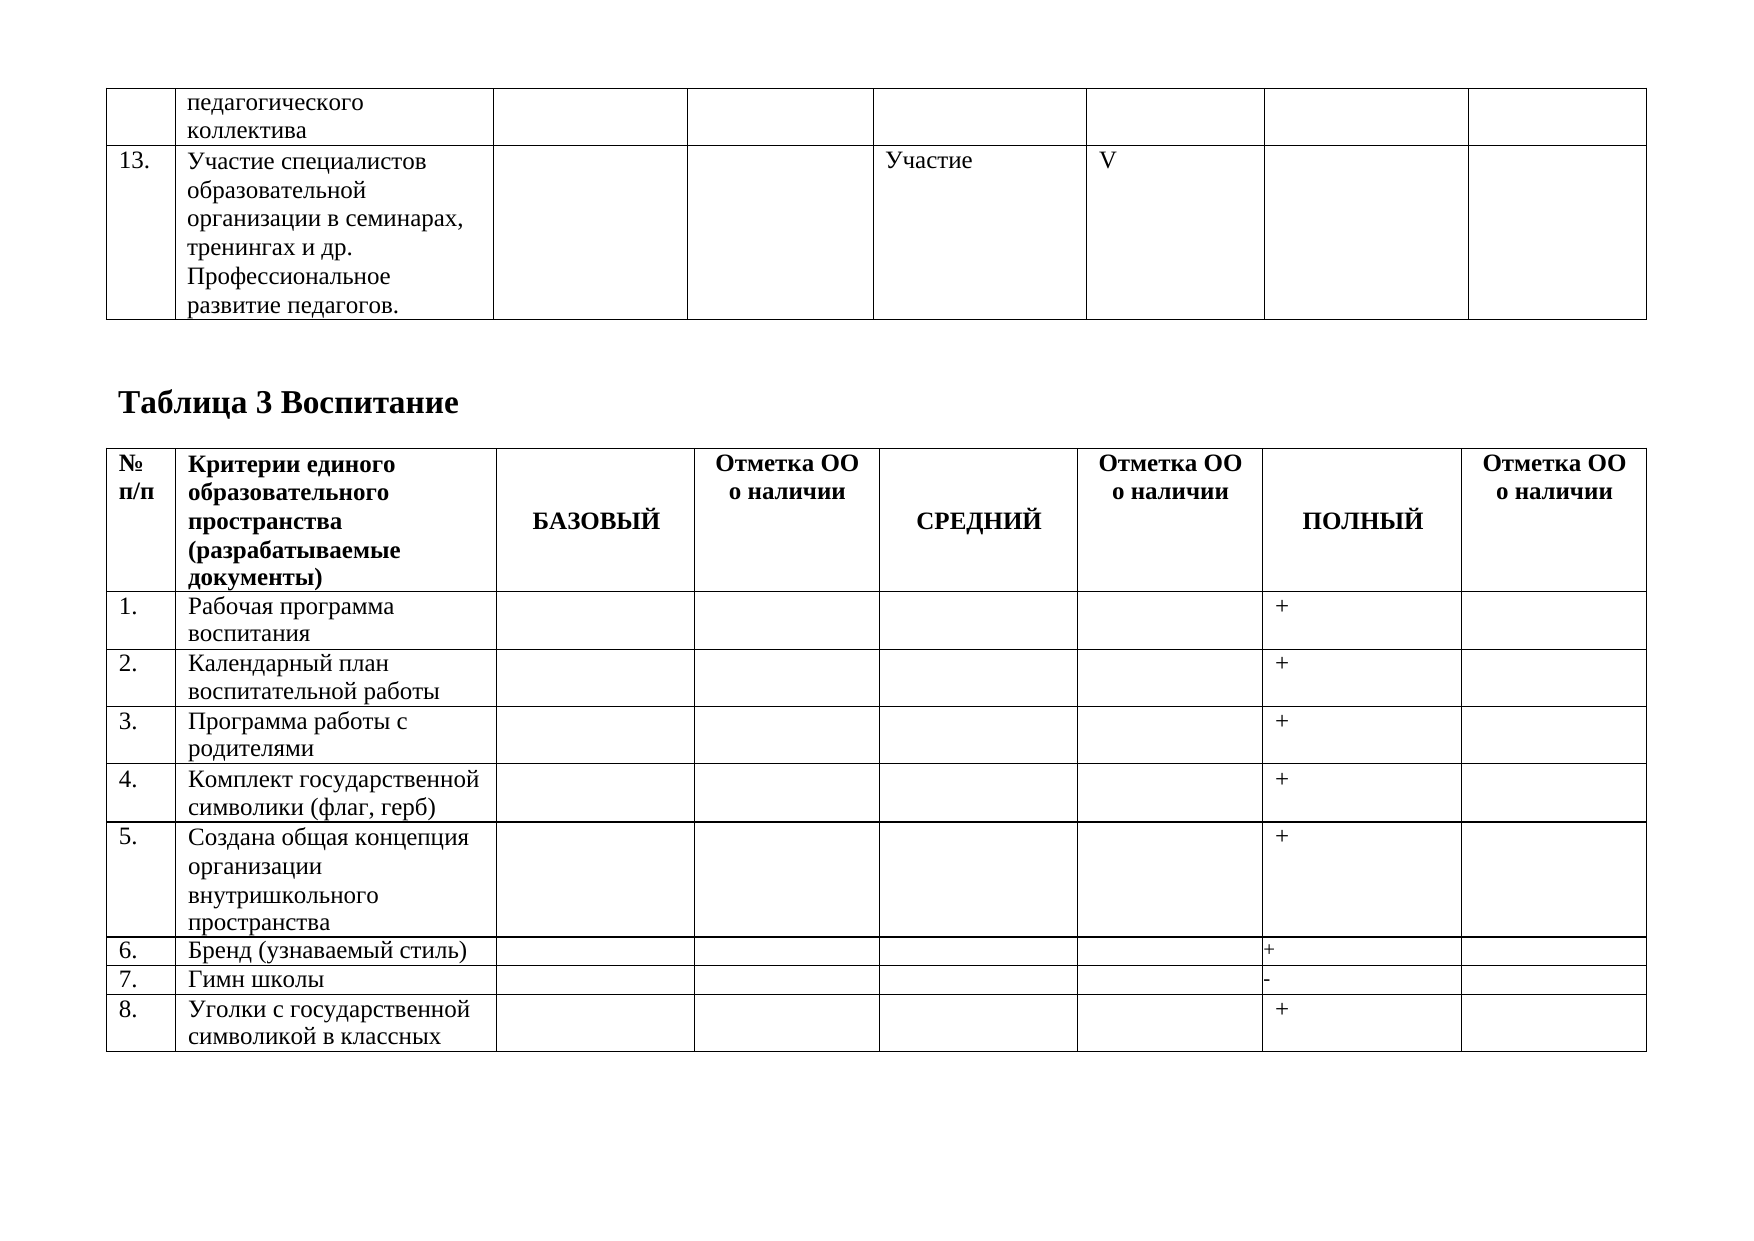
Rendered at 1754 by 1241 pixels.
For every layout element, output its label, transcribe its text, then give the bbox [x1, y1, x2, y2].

table_cell [1462, 823, 1646, 936]
table_cell [497, 995, 694, 1051]
table_cell Уголки с государственной символикой в классных [176, 995, 496, 1051]
table_cell + [1263, 938, 1461, 965]
table_cell [1078, 938, 1262, 965]
table_cell 13. [107, 146, 175, 319]
table_header Отметка ОО о наличии [1078, 449, 1262, 591]
table_header БАЗОВЫЙ [497, 449, 694, 591]
table_cell [1469, 146, 1646, 319]
table_header [1087, 89, 1264, 145]
table_header № п/п [107, 449, 175, 591]
table_cell [880, 650, 1077, 706]
table_cell + [1263, 764, 1461, 821]
table_cell [1462, 592, 1646, 648]
table_cell [497, 592, 694, 648]
table_cell [688, 146, 873, 319]
table_cell [695, 938, 879, 965]
table_cell Программа работы с родителями [176, 707, 496, 763]
text Таблица 3 Воспитание [118, 382, 1714, 420]
table_cell [494, 146, 687, 319]
table_cell [1462, 764, 1646, 821]
table_cell [1078, 707, 1262, 763]
table_cell [695, 592, 879, 648]
table_cell [1078, 995, 1262, 1051]
table_header [688, 89, 873, 145]
table_cell Календарный план воспитательной работы [176, 650, 496, 706]
table_cell + [1263, 823, 1461, 936]
table_cell + [1263, 995, 1461, 1051]
table_cell [1078, 592, 1262, 648]
table_cell [695, 823, 879, 936]
table_cell [1078, 764, 1262, 821]
table_cell Комплект государственной символики (флаг, герб) [176, 764, 496, 821]
table_cell + [1263, 592, 1461, 648]
table_header Отметка ОО о наличии [1462, 449, 1646, 591]
table_header [874, 89, 1086, 145]
table_cell [1078, 966, 1262, 994]
table_cell [695, 650, 879, 706]
table_cell Участие [874, 146, 1086, 319]
table_cell [1462, 707, 1646, 763]
table_header педагогического коллектива [176, 89, 493, 145]
table_cell [695, 707, 879, 763]
table_cell 7. [107, 966, 175, 994]
table_header [107, 89, 175, 145]
table_cell Бренд (узнаваемый стиль) [176, 938, 496, 965]
table_cell [880, 966, 1077, 994]
table_cell [1462, 650, 1646, 706]
table_cell [497, 650, 694, 706]
table_cell [1078, 650, 1262, 706]
table_cell [497, 707, 694, 763]
table_cell 2. [107, 650, 175, 706]
table_header [1265, 89, 1468, 145]
table_cell - [1263, 966, 1461, 994]
table_cell [1265, 146, 1468, 319]
table_cell [497, 938, 694, 965]
table_cell 1. [107, 592, 175, 648]
table_cell 5. [107, 823, 175, 936]
table_header СРЕДНИЙ [880, 449, 1077, 591]
table_cell 4. [107, 764, 175, 821]
table_cell [880, 938, 1077, 965]
table_cell [695, 764, 879, 821]
table_cell [1078, 823, 1262, 936]
table_cell [880, 995, 1077, 1051]
table_cell + [1263, 707, 1461, 763]
table_cell V [1087, 146, 1264, 319]
table_cell Рабочая программа воспитания [176, 592, 496, 648]
table_cell Создана общая концепция организации внутришкольного пространства [176, 823, 496, 936]
table_cell 6. [107, 938, 175, 965]
table_cell [695, 966, 879, 994]
table_header Критерии единого образовательного пространства (разрабатываемые документы) [176, 449, 496, 591]
table_header [1469, 89, 1646, 145]
table_cell [497, 966, 694, 994]
table_cell [1462, 938, 1646, 965]
table_cell [880, 823, 1077, 936]
table_header [494, 89, 687, 145]
table_header ПОЛНЫЙ [1263, 449, 1461, 591]
table_cell [880, 592, 1077, 648]
table_cell [695, 995, 879, 1051]
table_cell [880, 707, 1077, 763]
table_cell [1462, 995, 1646, 1051]
table_cell 3. [107, 707, 175, 763]
table_cell [497, 823, 694, 936]
table_header Отметка ОО о наличии [695, 449, 879, 591]
table_cell [1462, 966, 1646, 994]
table_cell + [1263, 650, 1461, 706]
table_cell Участие специалистов образовательной организации в семинарах, тренингах и др. Профессиональное развитие педагогов. [176, 146, 493, 319]
table_cell 8. [107, 995, 175, 1051]
table_cell Гимн школы [176, 966, 496, 994]
table_cell [880, 764, 1077, 821]
table_cell [497, 764, 694, 821]
